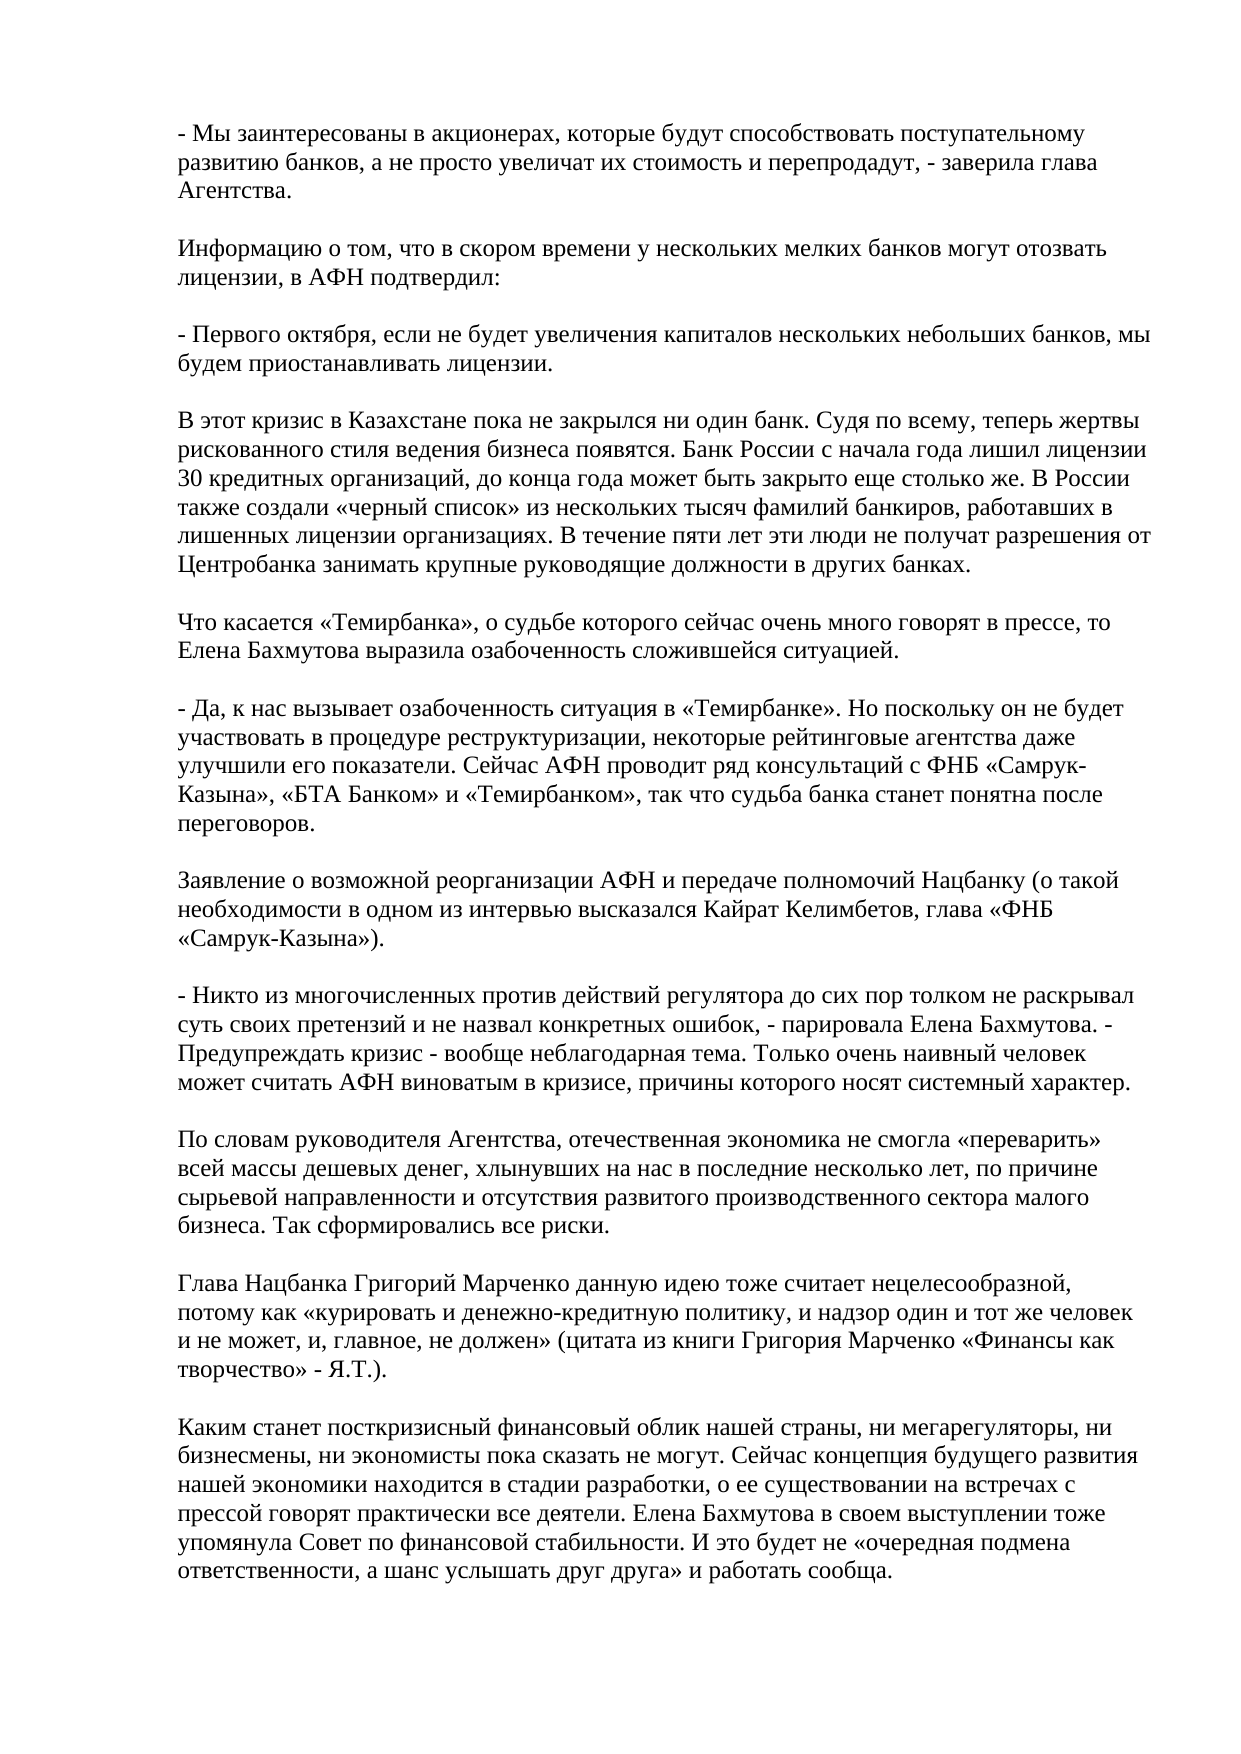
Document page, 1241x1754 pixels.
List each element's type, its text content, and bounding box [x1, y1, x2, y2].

text В этот кризис в Казахстане пока не закрылся ни один банк. Судя по всему, теперь жертвы рискованного стиля ведения бизнеса появятся. Банк России с начала года лишил лицензии 30 кредитных организаций, до конца года может быть закрыто еще столько же. В России также создали «черный список» из нескольких тысяч фамилий банкиров, работавших в лишенных лицензии организациях. В течение пяти лет эти люди не получат разрешения от Центробанка занимать крупные руководящие должности в других банках. [177, 406, 1152, 578]
text - Да, к нас вызывает озабоченность ситуация в «Темирбанке». Но поскольку он не будет участвовать в процедуре реструктуризации, некоторые рейтинговые агентства даже улучшили его показатели. Сейчас АФН проводит ряд консультаций с ФНБ «Самрук-Казына», «БТА Банком» и «Темирбанком», так что судьба банка станет понятна после переговоров. [177, 693, 1152, 837]
text Каким станет посткризисный финансовый облик нашей страны, ни мегарегуляторы, ни бизнесмены, ни экономисты пока сказать не могут. Сейчас концепция будущего развития нашей экономики находится в стадии разработки, о ее существовании на встречах с прессой говорят практически все деятели. Елена Бахмутова в своем выступлении тоже упомянула Совет по финансовой стабильности. И это будет не «очередная подмена ответственности, а шанс услышать друг друга» и работать сообща. [177, 1412, 1152, 1584]
text Что касается «Темирбанка», о судьбе которого сейчас очень много говорят в прессе, то Елена Бахмутова выразила озабоченность сложившейся ситуацией. [177, 607, 1152, 664]
text - Никто из многочисленных против действий регулятора до сих пор толком не раскрывал суть своих претензий и не назвал конкретных ошибок, - парировала Елена Бахмутова. - Предупреждать кризис - вообще неблагодарная тема. Только очень наивный человек может считать АФН виноватым в кризисе, причины которого носят системный характер. [177, 981, 1152, 1096]
text Информацию о том, что в скором времени у нескольких мелких банков могут отозвать лицензии, в АФН подтвердил: [177, 233, 1152, 291]
text - Первого октября, если не будет увеличения капиталов нескольких небольших банков, мы будем приостанавливать лицензии. [177, 319, 1152, 377]
text Заявление о возможной реорганизации АФН и передаче полномочий Нацбанку (о такой необходимости в одном из интервью высказался Кайрат Келимбетов, глава «ФНБ «Самрук-Казына»). [177, 866, 1152, 952]
text Глава Нацбанка Григорий Марченко данную идею тоже считает нецелесообразной, потому как «курировать и денежно-кредитную политику, и надзор один и тот же человек и не может, и, главное, не должен» (цитата из книги Григория Марченко «Финансы как творчество» - Я.Т.). [177, 1268, 1152, 1383]
text - Мы заинтересованы в акционерах, которые будут способствовать поступательному развитию банков, а не просто увеличат их стоимость и перепродадут, - заверила глава Агентства. [177, 118, 1152, 204]
text По словам руководителя Агентства, отечественная экономика не смогла «переварить» всей массы дешевых денег, хлынувших на нас в последние несколько лет, по причине сырьевой направленности и отсутствия развитого производственного сектора малого бизнеса. Так сформировались все риски. [177, 1124, 1152, 1239]
